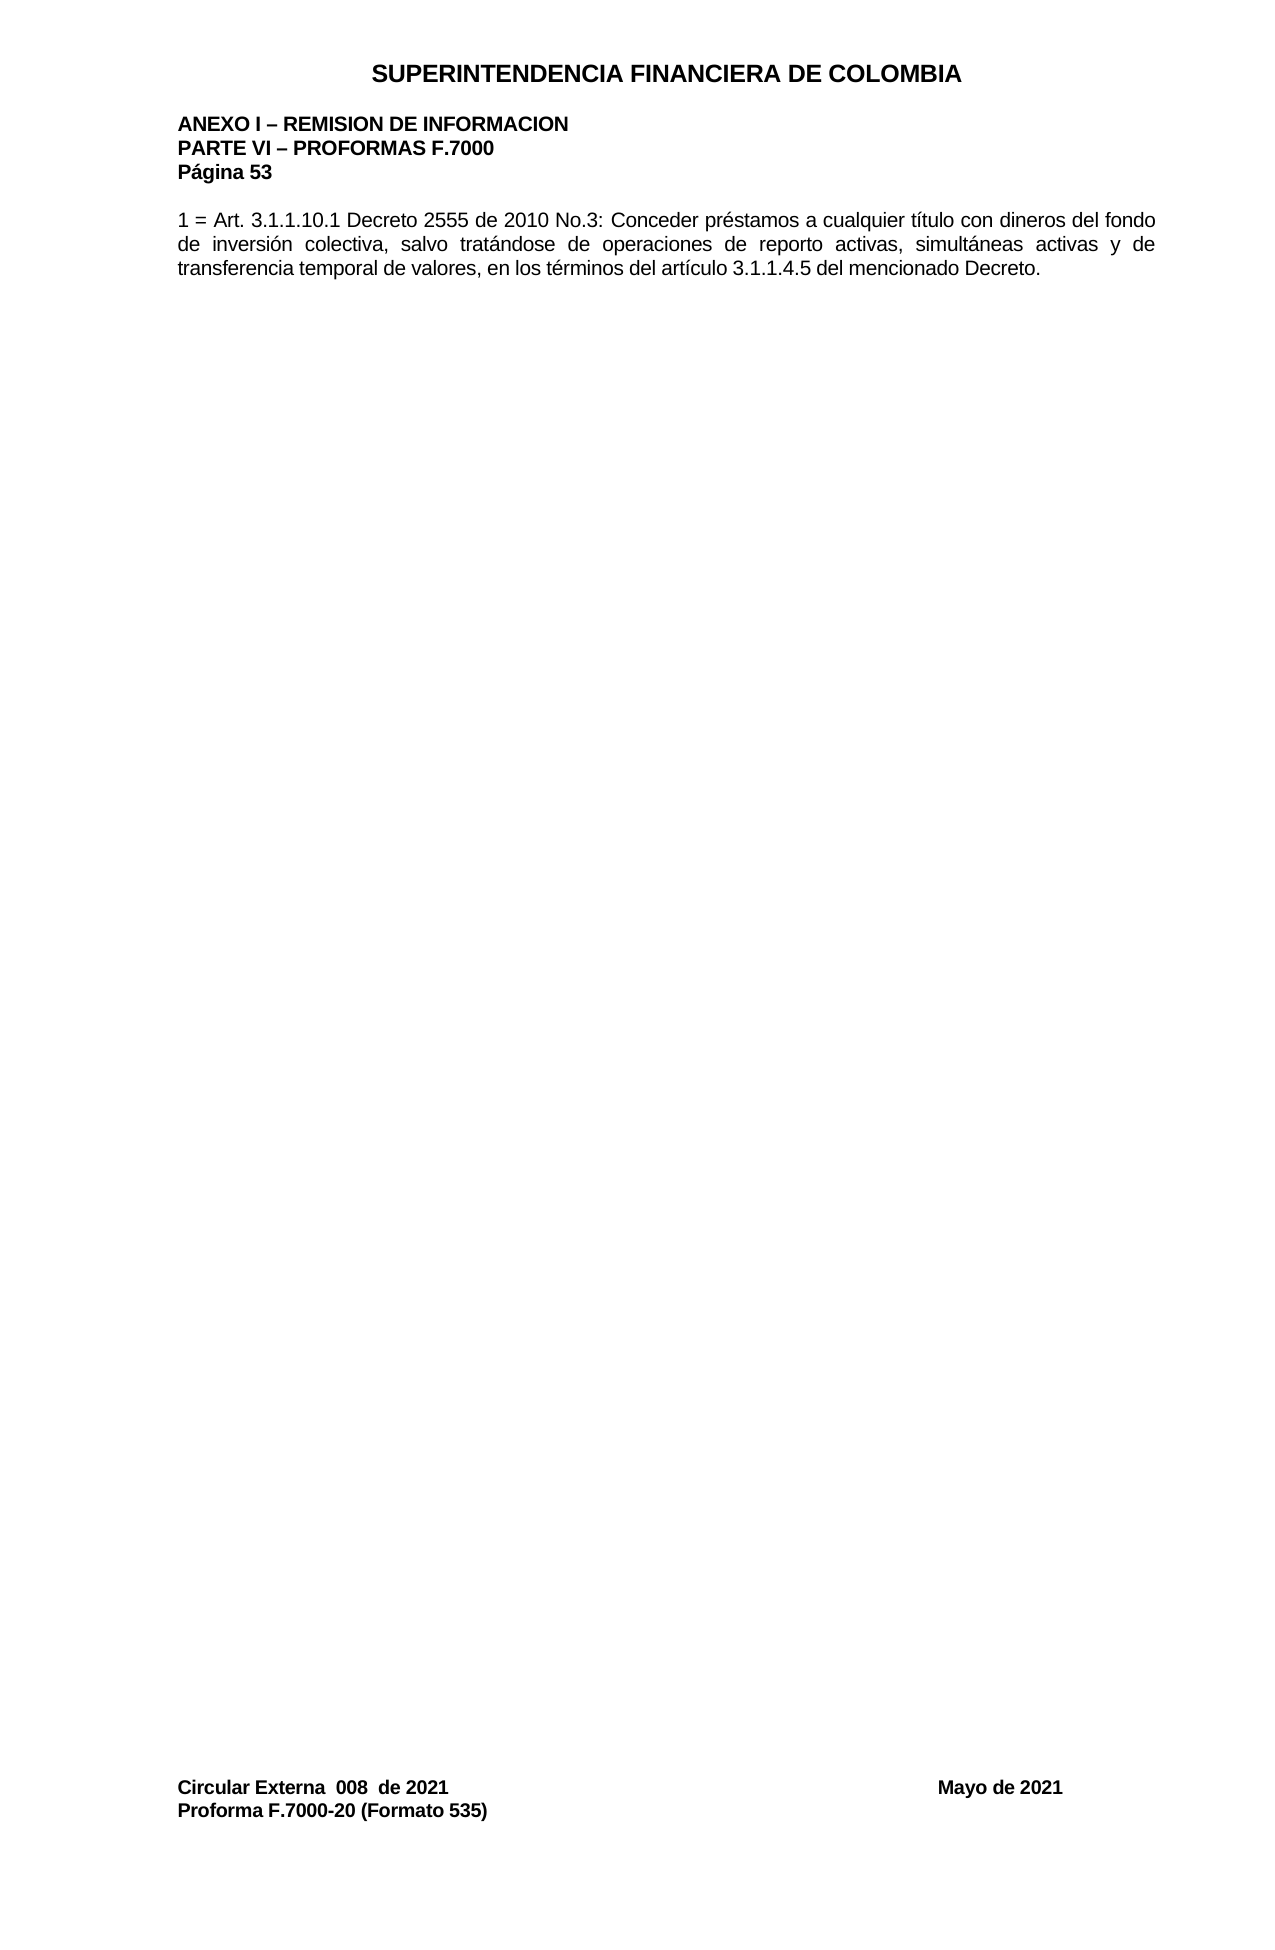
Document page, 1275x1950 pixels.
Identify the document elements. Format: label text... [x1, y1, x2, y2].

text 1 = Art. 3.1.1.10.1 Decreto 2555 de 2010 No.3: Conceder préstamos a cualquier título con dineros del fondo de inversión colectiva, salvo tratándose de operaciones de reporto activas, simultáneas activas y de transferencia temporal de valores, en los términos del artículo 3.1.1.4.5 del mencionado Decreto. [177, 208, 1157, 279]
